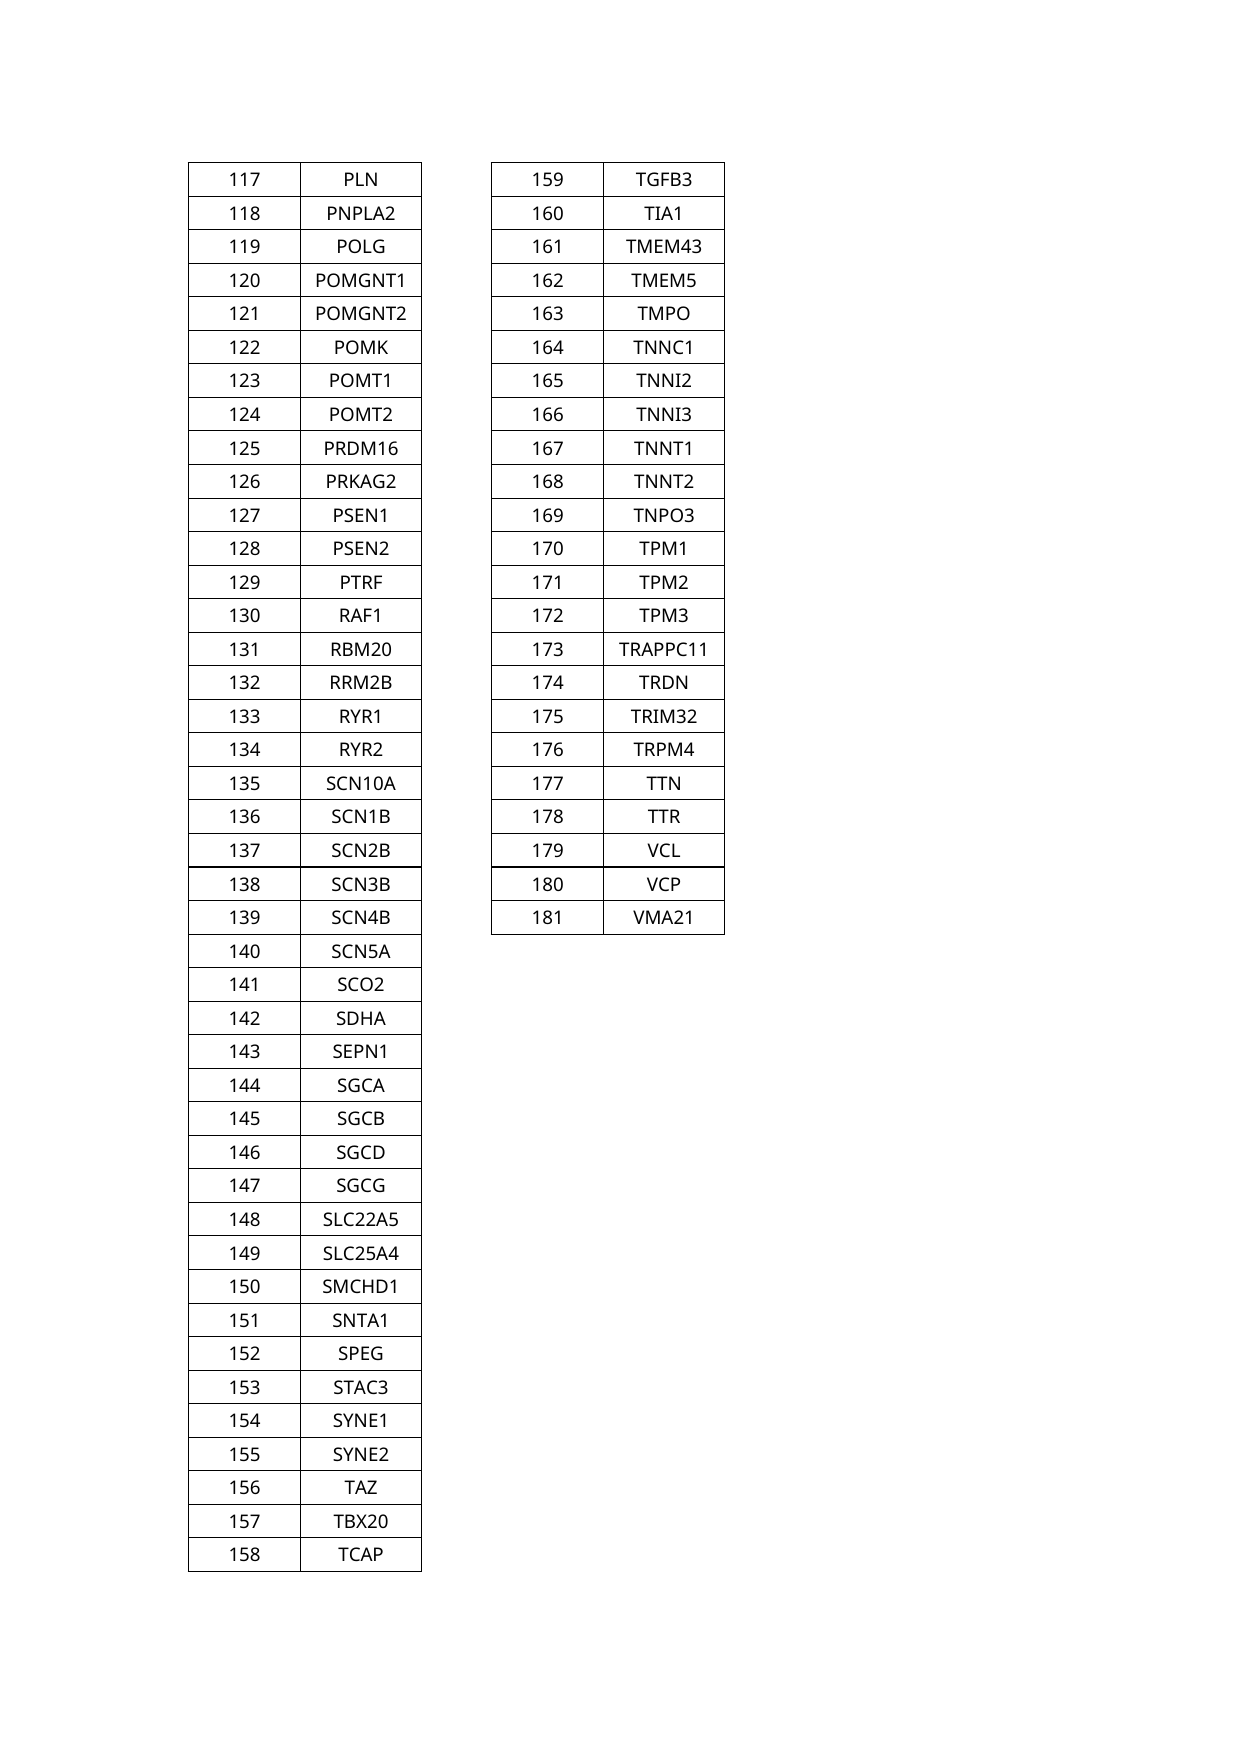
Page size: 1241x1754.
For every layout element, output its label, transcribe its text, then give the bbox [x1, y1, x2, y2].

table_cell TRPM4 [604, 733, 724, 766]
table_cell SNTA1 [301, 1304, 421, 1336]
table_cell 142 [189, 1002, 300, 1034]
table_cell 149 [189, 1236, 300, 1269]
table_cell RRM2B [301, 666, 421, 699]
table_cell 158 [189, 1538, 300, 1571]
table_cell SCN10A [301, 767, 421, 799]
table_cell 136 [189, 800, 300, 833]
table_cell 151 [189, 1304, 300, 1336]
table_cell 129 [189, 566, 300, 598]
table_cell SCN5A [301, 935, 421, 967]
table_cell TIA1 [604, 197, 724, 229]
table_cell 171 [492, 566, 603, 598]
table_cell 121 [189, 297, 300, 330]
table_cell 175 [492, 700, 603, 732]
table_cell POMK [301, 331, 421, 363]
table_cell 157 [189, 1505, 300, 1537]
table_cell TMPO [604, 297, 724, 330]
table_cell 155 [189, 1438, 300, 1470]
table_cell 150 [189, 1270, 300, 1302]
table_cell PTRF [301, 566, 421, 598]
table_cell POMGNT1 [301, 264, 421, 296]
table_cell 118 [189, 197, 300, 229]
table_cell 138 [189, 868, 300, 900]
table_cell SLC25A4 [301, 1236, 421, 1269]
table_cell 133 [189, 700, 300, 732]
table_cell 159 [492, 163, 603, 196]
table_cell TGFB3 [604, 163, 724, 196]
table_cell STAC3 [301, 1371, 421, 1403]
table_cell 143 [189, 1035, 300, 1068]
table_cell VCL [604, 834, 724, 866]
table_cell 123 [189, 364, 300, 397]
table_cell 165 [492, 364, 603, 397]
table_cell PLN [301, 163, 421, 196]
table_cell 120 [189, 264, 300, 296]
table_cell 126 [189, 465, 300, 497]
table_cell SDHA [301, 1002, 421, 1034]
table_cell 135 [189, 767, 300, 799]
table_cell SCO2 [301, 968, 421, 1001]
table_cell SPEG [301, 1337, 421, 1369]
table_cell 181 [492, 901, 603, 933]
table_cell 119 [189, 230, 300, 263]
table_cell 156 [189, 1471, 300, 1504]
table_cell TMEM43 [604, 230, 724, 263]
table_cell TPM2 [604, 566, 724, 598]
table_cell TNNI3 [604, 398, 724, 430]
table_cell 140 [189, 935, 300, 967]
table_cell 172 [492, 599, 603, 632]
table_cell 145 [189, 1102, 300, 1135]
table_cell POLG [301, 230, 421, 263]
table_cell 168 [492, 465, 603, 497]
table_cell TRIM32 [604, 700, 724, 732]
table_cell 146 [189, 1136, 300, 1168]
table_cell SMCHD1 [301, 1270, 421, 1302]
table_cell SGCB [301, 1102, 421, 1135]
table_cell SYNE2 [301, 1438, 421, 1470]
table_cell PSEN2 [301, 532, 421, 564]
table_cell 144 [189, 1069, 300, 1101]
table_cell POMT2 [301, 398, 421, 430]
table_cell 169 [492, 499, 603, 531]
table_cell SEPN1 [301, 1035, 421, 1068]
table_cell RBM20 [301, 633, 421, 665]
table_cell SCN2B [301, 834, 421, 866]
table_cell TPM3 [604, 599, 724, 632]
table_cell RYR1 [301, 700, 421, 732]
table_cell TPM1 [604, 532, 724, 564]
table_cell TBX20 [301, 1505, 421, 1537]
table_cell POMT1 [301, 364, 421, 397]
table_cell 167 [492, 431, 603, 464]
table_cell PSEN1 [301, 499, 421, 531]
table_cell TMEM5 [604, 264, 724, 296]
table_cell 127 [189, 499, 300, 531]
table_cell 180 [492, 868, 603, 900]
table_cell SGCA [301, 1069, 421, 1101]
table_cell 154 [189, 1404, 300, 1437]
table_cell 160 [492, 197, 603, 229]
table_cell SCN1B [301, 800, 421, 833]
table_cell 125 [189, 431, 300, 464]
table_cell 170 [492, 532, 603, 564]
table_cell TRAPPC11 [604, 633, 724, 665]
table_cell 173 [492, 633, 603, 665]
table_cell 147 [189, 1169, 300, 1202]
table_cell 122 [189, 331, 300, 363]
table_cell RYR2 [301, 733, 421, 766]
table_cell RAF1 [301, 599, 421, 632]
table_cell TAZ [301, 1471, 421, 1504]
table_cell POMGNT2 [301, 297, 421, 330]
table_cell PRDM16 [301, 431, 421, 464]
table_cell 141 [189, 968, 300, 1001]
table_cell TTN [604, 767, 724, 799]
table_cell TNNC1 [604, 331, 724, 363]
table_cell 179 [492, 834, 603, 866]
table_cell 132 [189, 666, 300, 699]
table_cell 178 [492, 800, 603, 833]
table_cell TCAP [301, 1538, 421, 1571]
table_cell 176 [492, 733, 603, 766]
table_cell 117 [189, 163, 300, 196]
table_cell 164 [492, 331, 603, 363]
table_cell SCN4B [301, 901, 421, 933]
table_cell PNPLA2 [301, 197, 421, 229]
table_cell VCP [604, 868, 724, 900]
table_cell PRKAG2 [301, 465, 421, 497]
table_cell SGCD [301, 1136, 421, 1168]
table_cell TNPO3 [604, 499, 724, 531]
table_cell 148 [189, 1203, 300, 1235]
table_cell 174 [492, 666, 603, 699]
table_cell SLC22A5 [301, 1203, 421, 1235]
table_cell 177 [492, 767, 603, 799]
table_cell VMA21 [604, 901, 724, 933]
table_cell 162 [492, 264, 603, 296]
table_cell TRDN [604, 666, 724, 699]
table_cell 166 [492, 398, 603, 430]
table_cell TNNI2 [604, 364, 724, 397]
table_cell 130 [189, 599, 300, 632]
table_cell 153 [189, 1371, 300, 1403]
table_cell 124 [189, 398, 300, 430]
table_cell TNNT1 [604, 431, 724, 464]
table_cell 163 [492, 297, 603, 330]
table_cell 152 [189, 1337, 300, 1369]
table_cell 161 [492, 230, 603, 263]
table_cell 137 [189, 834, 300, 866]
table_cell 134 [189, 733, 300, 766]
table_cell SGCG [301, 1169, 421, 1202]
table_cell 128 [189, 532, 300, 564]
table_cell TTR [604, 800, 724, 833]
table_cell SYNE1 [301, 1404, 421, 1437]
table_cell 139 [189, 901, 300, 933]
table_cell 131 [189, 633, 300, 665]
table_cell SCN3B [301, 868, 421, 900]
table_cell TNNT2 [604, 465, 724, 497]
